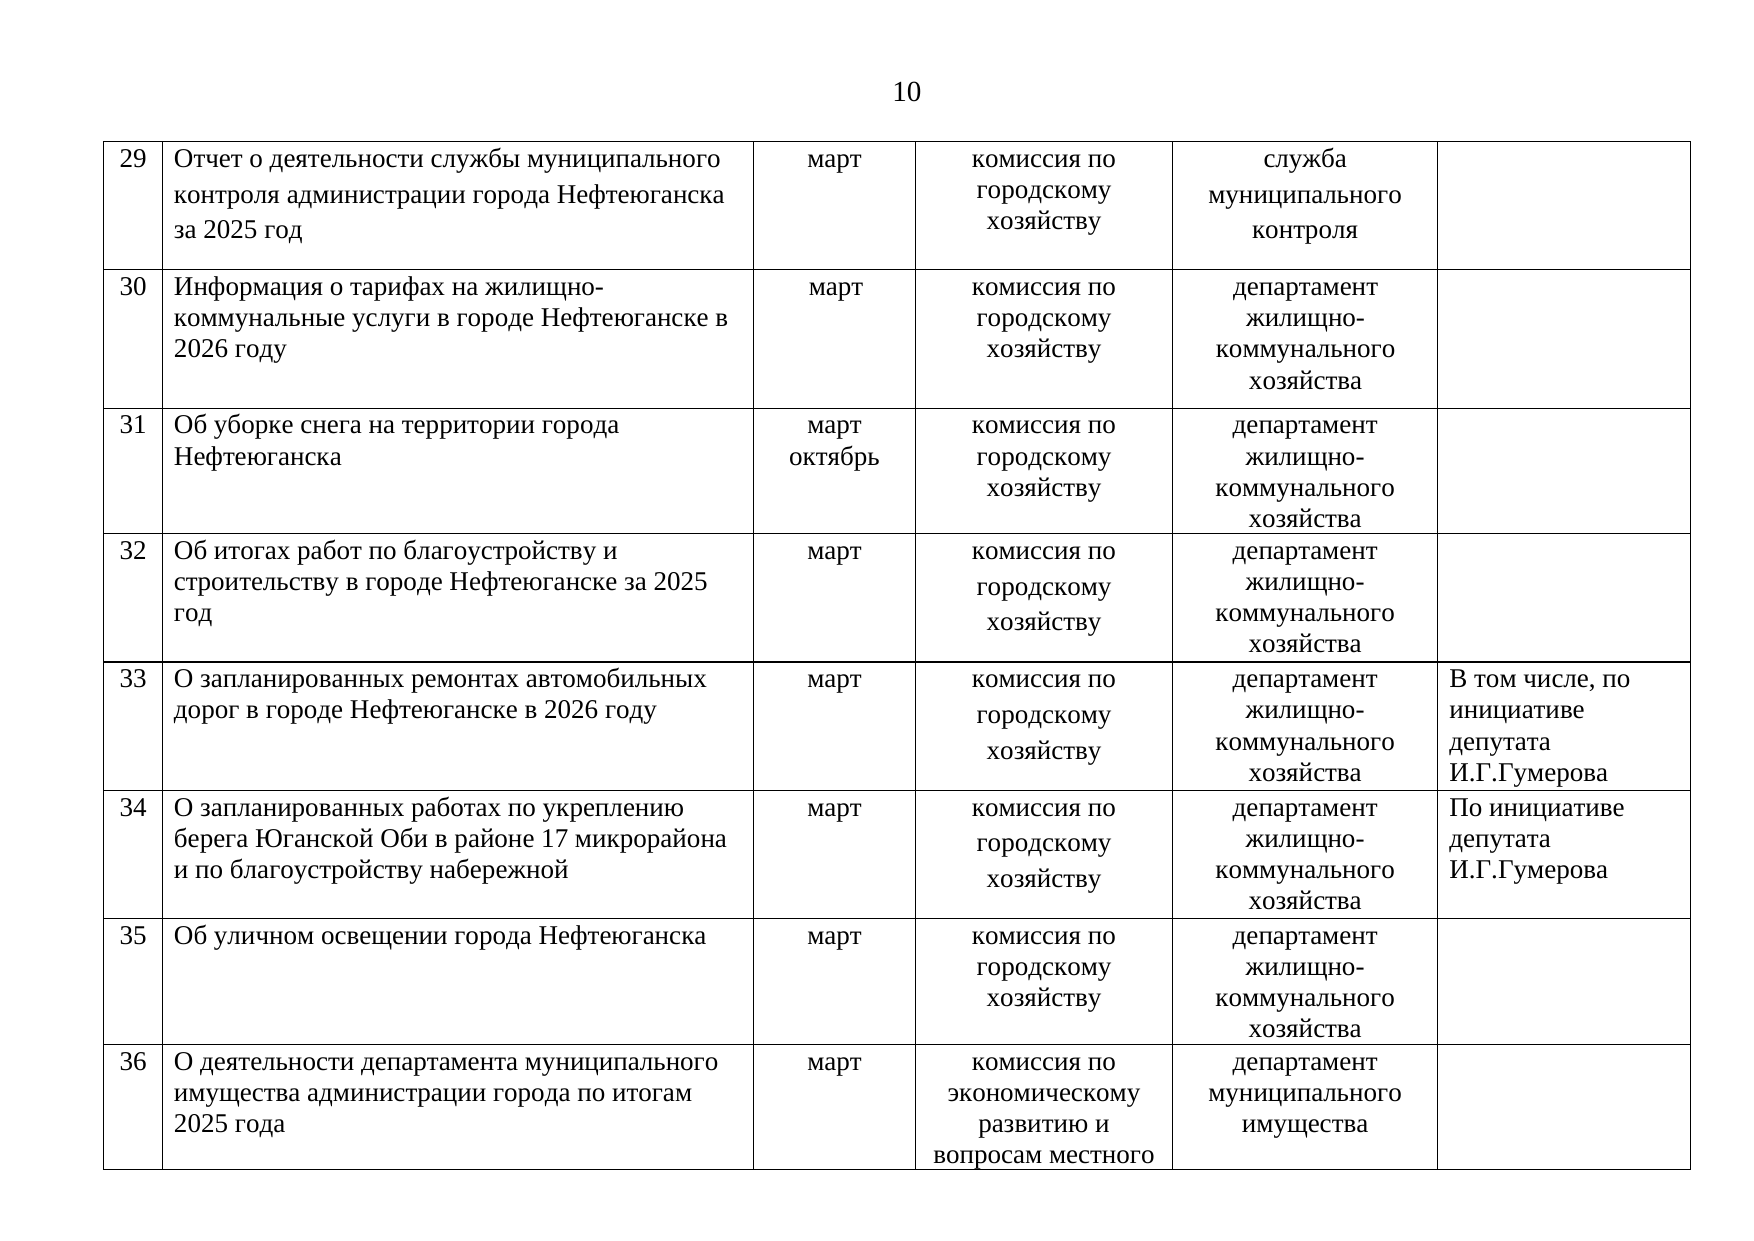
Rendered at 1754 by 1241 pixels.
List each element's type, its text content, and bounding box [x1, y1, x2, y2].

table_cell комиссия по городскому хозяйству [916, 791, 1172, 918]
table_cell март [754, 919, 915, 1044]
table_cell В том числе, по инициативе депутата И.Г.Гумерова [1438, 663, 1690, 790]
table_cell департамент жилищно-коммунального хозяйства [1173, 534, 1437, 661]
table_cell 32 [104, 534, 162, 661]
table_cell комиссия по городскому хозяйству [916, 409, 1172, 533]
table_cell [163, 1045, 753, 1169]
table_cell Информация о тарифах на жилищно-коммунальные услуги в городе Нефтеюганске в 2026 году [163, 270, 753, 407]
table_cell [1438, 270, 1690, 407]
table_cell 35 [104, 919, 162, 1044]
table_cell [1438, 919, 1690, 1044]
table_cell комиссия по городскому хозяйству [916, 663, 1172, 790]
table_cell О запланированных ремонтах автомобильных дорог в городе Нефтеюганске в 2026 году [163, 663, 753, 790]
table_cell 31 [104, 409, 162, 533]
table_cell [1173, 1045, 1437, 1169]
table_cell март [754, 1045, 915, 1169]
table_cell [1438, 534, 1690, 661]
table_cell [1438, 409, 1690, 533]
table_cell март [754, 270, 915, 407]
table_cell [1438, 142, 1690, 269]
table_cell департамент жилищно-коммунального хозяйства [1173, 919, 1437, 1044]
table_cell О запланированных работах по укреплению берега Юганской Оби в районе 17 микрорайона и по благоустройству набережной [163, 791, 753, 918]
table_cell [916, 1045, 1172, 1169]
table_cell По инициативе депутата И.Г.Гумерова [1438, 791, 1690, 918]
table_cell комиссия по городскому хозяйству [916, 919, 1172, 1044]
table_cell март [754, 791, 915, 918]
table_cell 30 [104, 270, 162, 407]
table_cell комиссия по городскому хозяйству [916, 534, 1172, 661]
table_cell март [754, 663, 915, 790]
table_cell комиссия по городскому хозяйству [916, 270, 1172, 407]
table_cell служба муниципального контроля [1173, 142, 1437, 269]
table_cell 36 [104, 1045, 162, 1169]
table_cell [916, 142, 1172, 269]
table_cell департамент жилищно-коммунального хозяйства [1173, 791, 1437, 918]
table_cell март [754, 142, 915, 269]
table_cell Об итогах работ по благоустройству и строительству в городе Нефтеюганске за 2025 год [163, 534, 753, 661]
table_cell Об уличном освещении города Нефтеюганска [163, 919, 753, 1044]
table_cell март октябрь [754, 409, 915, 533]
table_cell 34 [104, 791, 162, 918]
table_cell департамент жилищно-коммунального хозяйства [1173, 663, 1437, 790]
table_cell Отчет о деятельности службы муниципального контроля администрации города Нефтеюганска за 2025 год [163, 142, 753, 269]
table_cell департамент жилищно-коммунального хозяйства [1173, 270, 1437, 407]
table_cell Об уборке снега на территории города Нефтеюганска [163, 409, 753, 533]
table_cell департамент жилищно-коммунального хозяйства [1173, 409, 1437, 533]
table_cell 29 [104, 142, 162, 269]
table_cell март [754, 534, 915, 661]
table_cell 33 [104, 663, 162, 790]
table_cell [1438, 1045, 1690, 1169]
